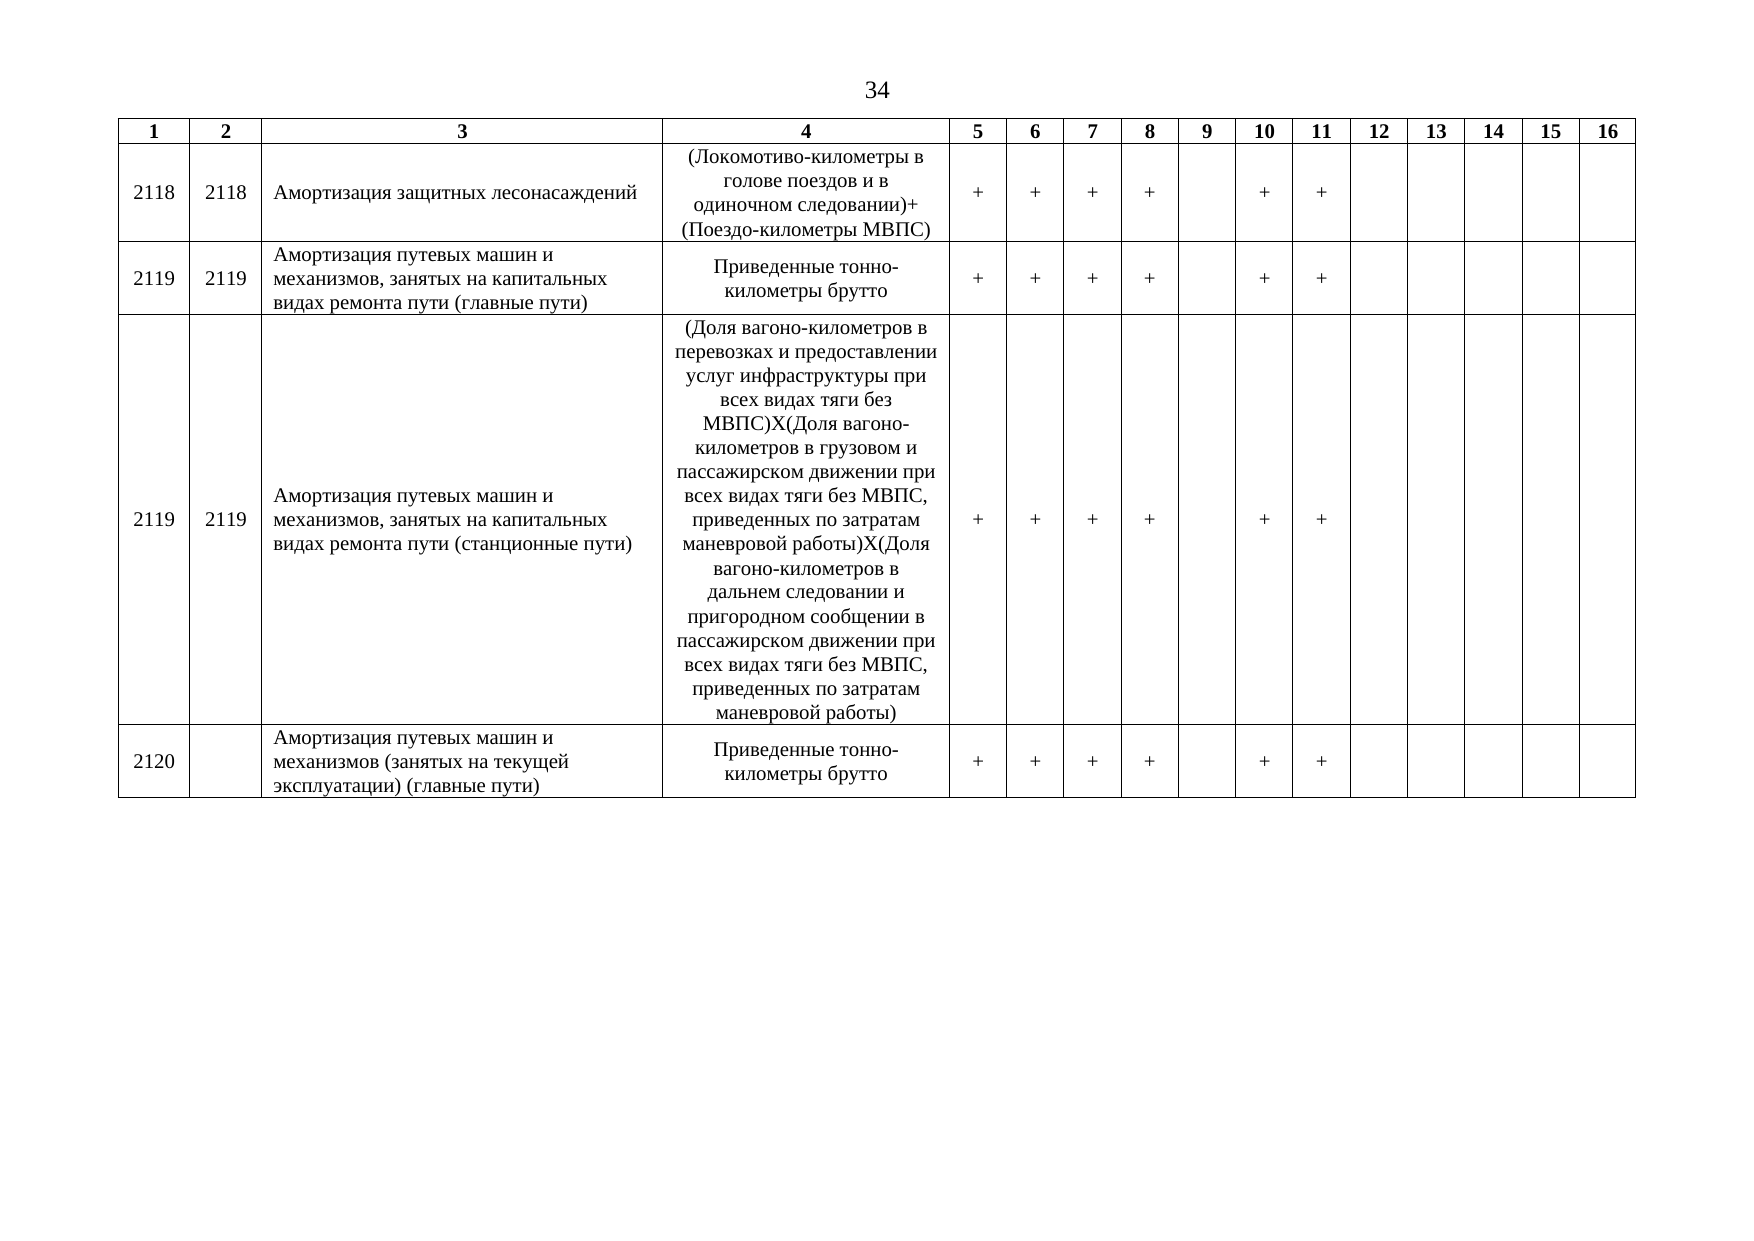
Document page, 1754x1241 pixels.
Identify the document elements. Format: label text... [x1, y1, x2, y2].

table_cell + [1064, 144, 1121, 241]
table_cell Амортизация путевых машин и механизмов, занятых на капитальных видах ремонта пути (главные пути) [262, 242, 662, 314]
table_cell + [1236, 144, 1292, 241]
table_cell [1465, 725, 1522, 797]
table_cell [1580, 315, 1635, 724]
table_cell + [1122, 242, 1178, 314]
table_cell + [1293, 144, 1350, 241]
table_header 6 [1007, 119, 1063, 143]
table_header 2 [190, 119, 261, 143]
table_cell 2118 [190, 144, 261, 241]
table_header 16 [1580, 119, 1635, 143]
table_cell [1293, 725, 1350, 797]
table_cell [1523, 242, 1579, 314]
table_cell 2118 [119, 144, 189, 241]
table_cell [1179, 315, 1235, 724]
table_header 15 [1523, 119, 1579, 143]
table_cell + [950, 144, 1006, 241]
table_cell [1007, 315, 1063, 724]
table_cell Амортизация защитных лесонасаждений [262, 144, 662, 241]
table_cell [1351, 144, 1407, 241]
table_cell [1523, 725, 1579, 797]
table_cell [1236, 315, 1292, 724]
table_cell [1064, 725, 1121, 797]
table_header 3 [262, 119, 662, 143]
table_header 7 [1064, 119, 1121, 143]
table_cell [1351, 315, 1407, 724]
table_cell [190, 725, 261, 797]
table_cell 2119 [119, 315, 189, 724]
table_header 5 [950, 119, 1006, 143]
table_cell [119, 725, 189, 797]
table_cell (Локомотиво-километры в голове поездов и в одиночном следовании)+(Поездо-километры МВПС) [663, 144, 949, 241]
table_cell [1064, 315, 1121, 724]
table_cell 2119 [190, 242, 261, 314]
table_header 1 [119, 119, 189, 143]
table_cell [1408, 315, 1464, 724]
table_header 9 [1179, 119, 1235, 143]
table_cell [1179, 144, 1235, 241]
table_header 10 [1236, 119, 1292, 143]
table_header 12 [1351, 119, 1407, 143]
table_header 11 [1293, 119, 1350, 143]
table_cell [1580, 144, 1635, 241]
table_cell [1408, 144, 1464, 241]
table_cell + [950, 242, 1006, 314]
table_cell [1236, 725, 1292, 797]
table_cell + [1122, 144, 1178, 241]
table_cell [1465, 242, 1522, 314]
table_cell + [1293, 242, 1350, 314]
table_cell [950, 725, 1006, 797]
table_cell + [1236, 242, 1292, 314]
table_cell [1465, 144, 1522, 241]
table_cell Приведенные тонно-километры брутто [663, 242, 949, 314]
table_header 14 [1465, 119, 1522, 143]
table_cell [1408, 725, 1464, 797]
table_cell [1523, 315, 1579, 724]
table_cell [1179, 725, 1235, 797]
table_cell + [1007, 144, 1063, 241]
table_header 13 [1408, 119, 1464, 143]
table_cell Амортизация путевых машин и механизмов, занятых на капитальных видах ремонта пути (станционные пути) [262, 315, 662, 724]
table_header 4 [663, 119, 949, 143]
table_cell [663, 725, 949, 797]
table_cell [1408, 242, 1464, 314]
table_cell [1351, 242, 1407, 314]
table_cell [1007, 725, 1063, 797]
table_cell [1523, 144, 1579, 241]
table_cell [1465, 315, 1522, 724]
table_cell [1179, 242, 1235, 314]
table_cell 2119 [119, 242, 189, 314]
table_header 8 [1122, 119, 1178, 143]
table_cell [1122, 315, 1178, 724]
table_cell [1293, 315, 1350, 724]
table_cell + [950, 315, 1006, 724]
table_cell 2119 [190, 315, 261, 724]
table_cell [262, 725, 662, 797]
table_cell + [1007, 242, 1063, 314]
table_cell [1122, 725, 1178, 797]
table_cell [1580, 242, 1635, 314]
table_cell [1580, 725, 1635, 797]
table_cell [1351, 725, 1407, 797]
table_cell + [1064, 242, 1121, 314]
